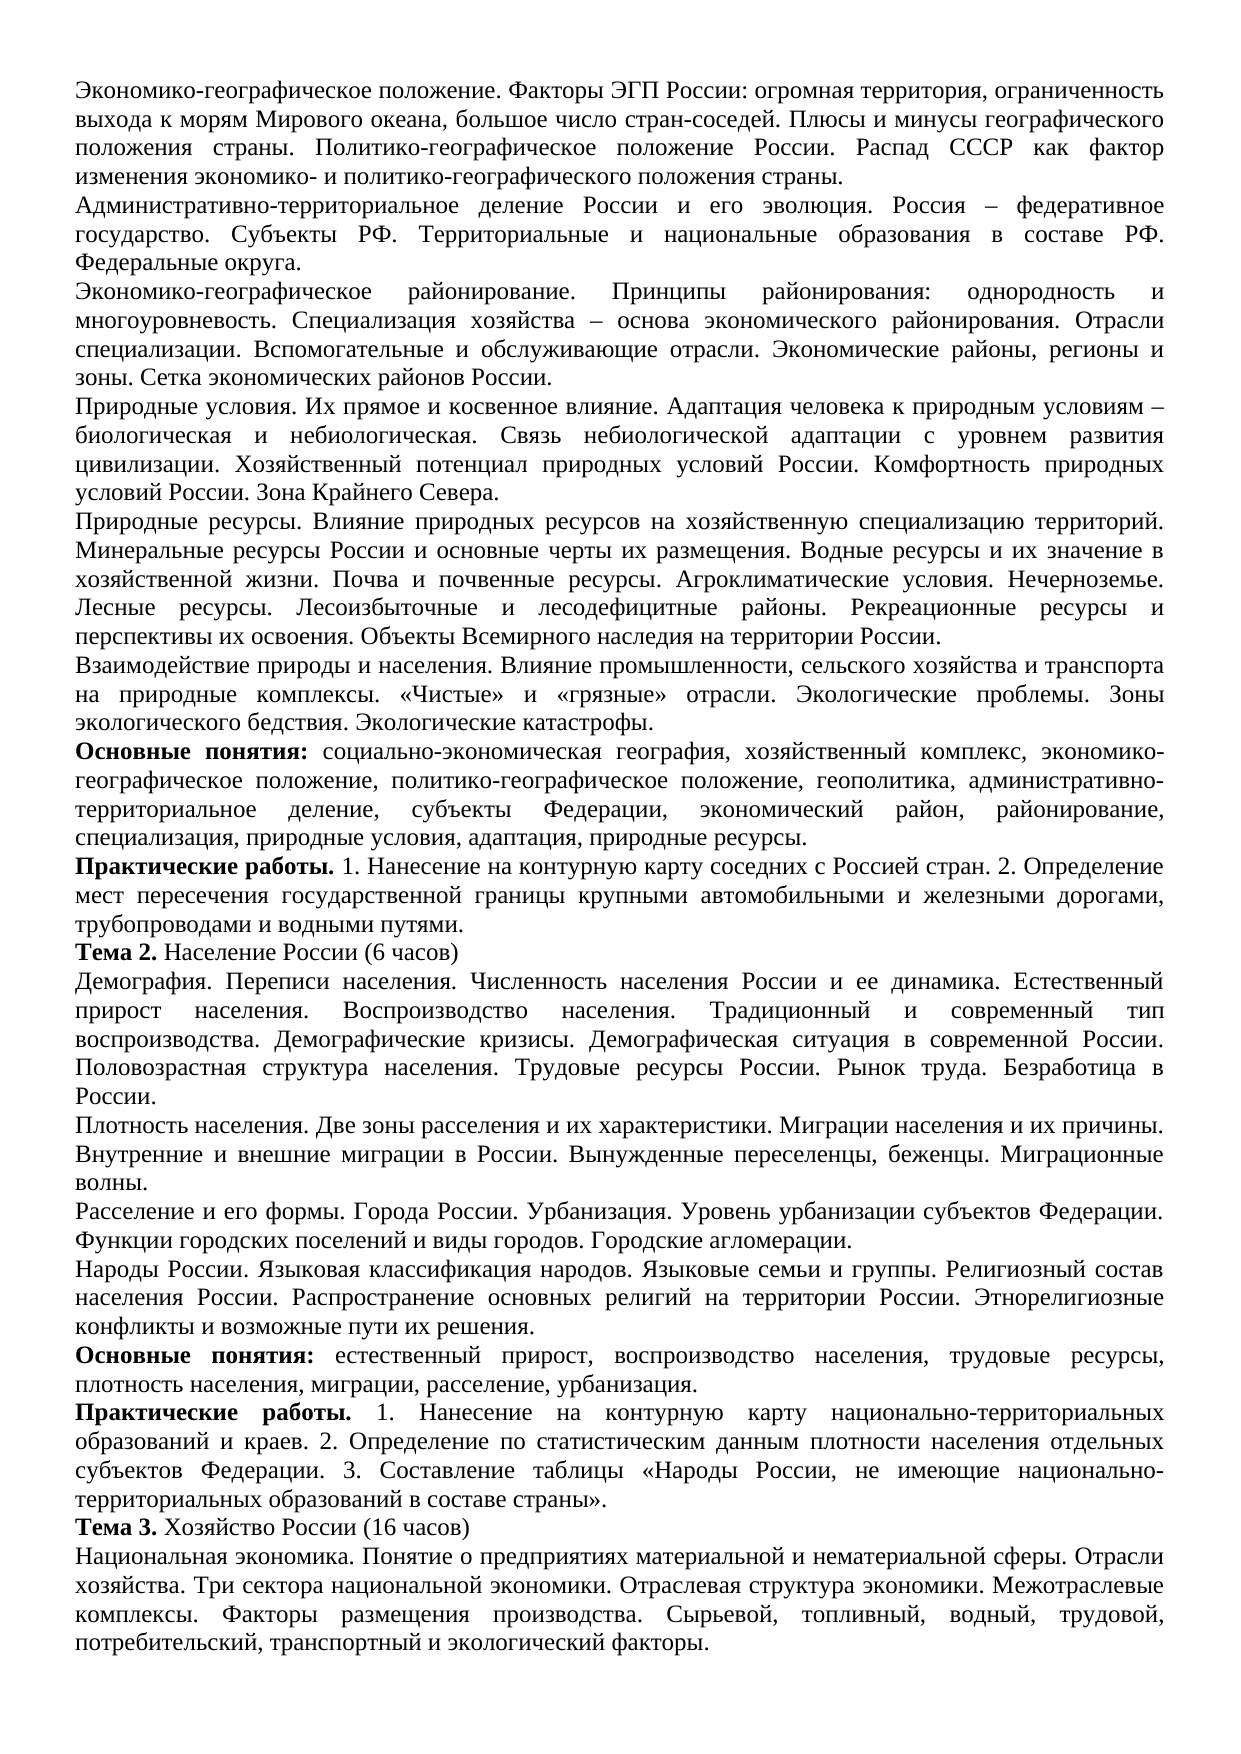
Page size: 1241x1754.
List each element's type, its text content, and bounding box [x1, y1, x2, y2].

text Народы России. Языковая классификация народов. Языковые семьи и группы. Религиозный состав населения России. Распространение основных религий на территории России. Этнорелигиозные конфликты и возможные пути их решения. [75, 1254, 1165, 1340]
text Тема 2. Население России (6 часов) [75, 937, 1165, 966]
text Демография. Переписи населения. Численность населения России и ее динамика. Естественный прирост населения. Воспроизводство населения. Традиционный и современный тип воспроизводства. Демографические кризисы. Демографическая ситуация в современной России. Половозрастная структура населения. Трудовые ресурсы России. Рынок труда. Безработица в России. [75, 966, 1165, 1110]
text Природные ресурсы. Влияние природных ресурсов на хозяйственную специализацию территорий. Минеральные ресурсы России и основные черты их размещения. Водные ресурсы и их значение в хозяйственной жизни. Почва и почвенные ресурсы. Агроклиматические условия. Нечерноземье. Лесные ресурсы. Лесоизбыточные и лесодефицитные районы. Рекреационные ресурсы и перспективы их освоения. Объекты Всемирного наследия на территории России. [75, 506, 1165, 650]
text Практические работы. 1. Нанесение на контурную карту национально-территориальных образований и краев. 2. Определение по статистическим данным плотности населения отдельных субъектов Федерации. 3. Составление таблицы «Народы России, не имеющие национально-территориальных образований в составе страны». [75, 1397, 1165, 1512]
text Экономико-географическое положение. Факторы ЭГП России: огромная территория, ограниченность выхода к морям Мирового океана, большое число стран-соседей. Плюсы и минусы географического положения страны. Политико-географическое положение России. Распад СССР как фактор изменения экономико- и политико-географического положения страны. [75, 75, 1165, 190]
text Национальная экономика. Понятие о предприятиях материальной и нематериальной сферы. Отрасли хозяйства. Три сектора национальной экономики. Отраслевая структура экономики. Межотраслевые комплексы. Факторы размещения производства. Сырьевой, топливный, водный, трудовой, потребительский, транспортный и экологический факторы. [75, 1541, 1165, 1656]
text Основные понятия: естественный прирост, воспроизводство населения, трудовые ресурсы, плотность населения, миграции, расселение, урбанизация. [75, 1340, 1165, 1397]
text Практические работы. 1. Нанесение на контурную карту соседних с Россией стран. 2. Определение мест пересечения государственной границы крупными автомобильными и железными дорогами, трубопроводами и водными путями. [75, 851, 1165, 937]
text Экономико-географическое районирование. Принципы районирования: однородность и многоуровневость. Специализация хозяйства – основа экономического районирования. Отрасли специализации. Вспомогательные и обслуживающие отрасли. Экономические районы, регионы и зоны. Сетка экономических районов России. [75, 276, 1165, 391]
text Основные понятия: социально-экономическая география, хозяйственный комплекс, экономико-географическое положение, политико-географическое положение, геополитика, административно-территориальное деление, субъекты Федерации, экономический район, районирование, специализация, природные условия, адаптация, природные ресурсы. [75, 736, 1165, 851]
text Взаимодействие природы и населения. Влияние промышленности, сельского хозяйства и транспорта на природные комплексы. «Чистые» и «грязные» отрасли. Экологические проблемы. Зоны экологического бедствия. Экологические катастрофы. [75, 650, 1165, 736]
text Расселение и его формы. Города России. Урбанизация. Уровень урбанизации субъектов Федерации. Функции городских поселений и виды городов. Городские агломерации. [75, 1196, 1165, 1254]
text Плотность населения. Две зоны расселения и их характеристики. Миграции населения и их причины. Внутренние и внешние миграции в России. Вынужденные переселенцы, беженцы. Миграционные волны. [75, 1110, 1165, 1196]
text Тема 3. Хозяйство России (16 часов) [75, 1512, 1165, 1541]
text Природные условия. Их прямое и косвенное влияние. Адаптация человека к природным условиям – биологическая и небиологическая. Связь небиологической адаптации с уровнем развития цивилизации. Хозяйственный потенциал природных условий России. Комфортность природных условий России. Зона Крайнего Севера. [75, 391, 1165, 506]
text Административно-территориальное деление России и его эволюция. Россия – федеративное государство. Субъекты РФ. Территориальные и национальные образования в составе РФ. Федеральные округа. [75, 190, 1165, 276]
